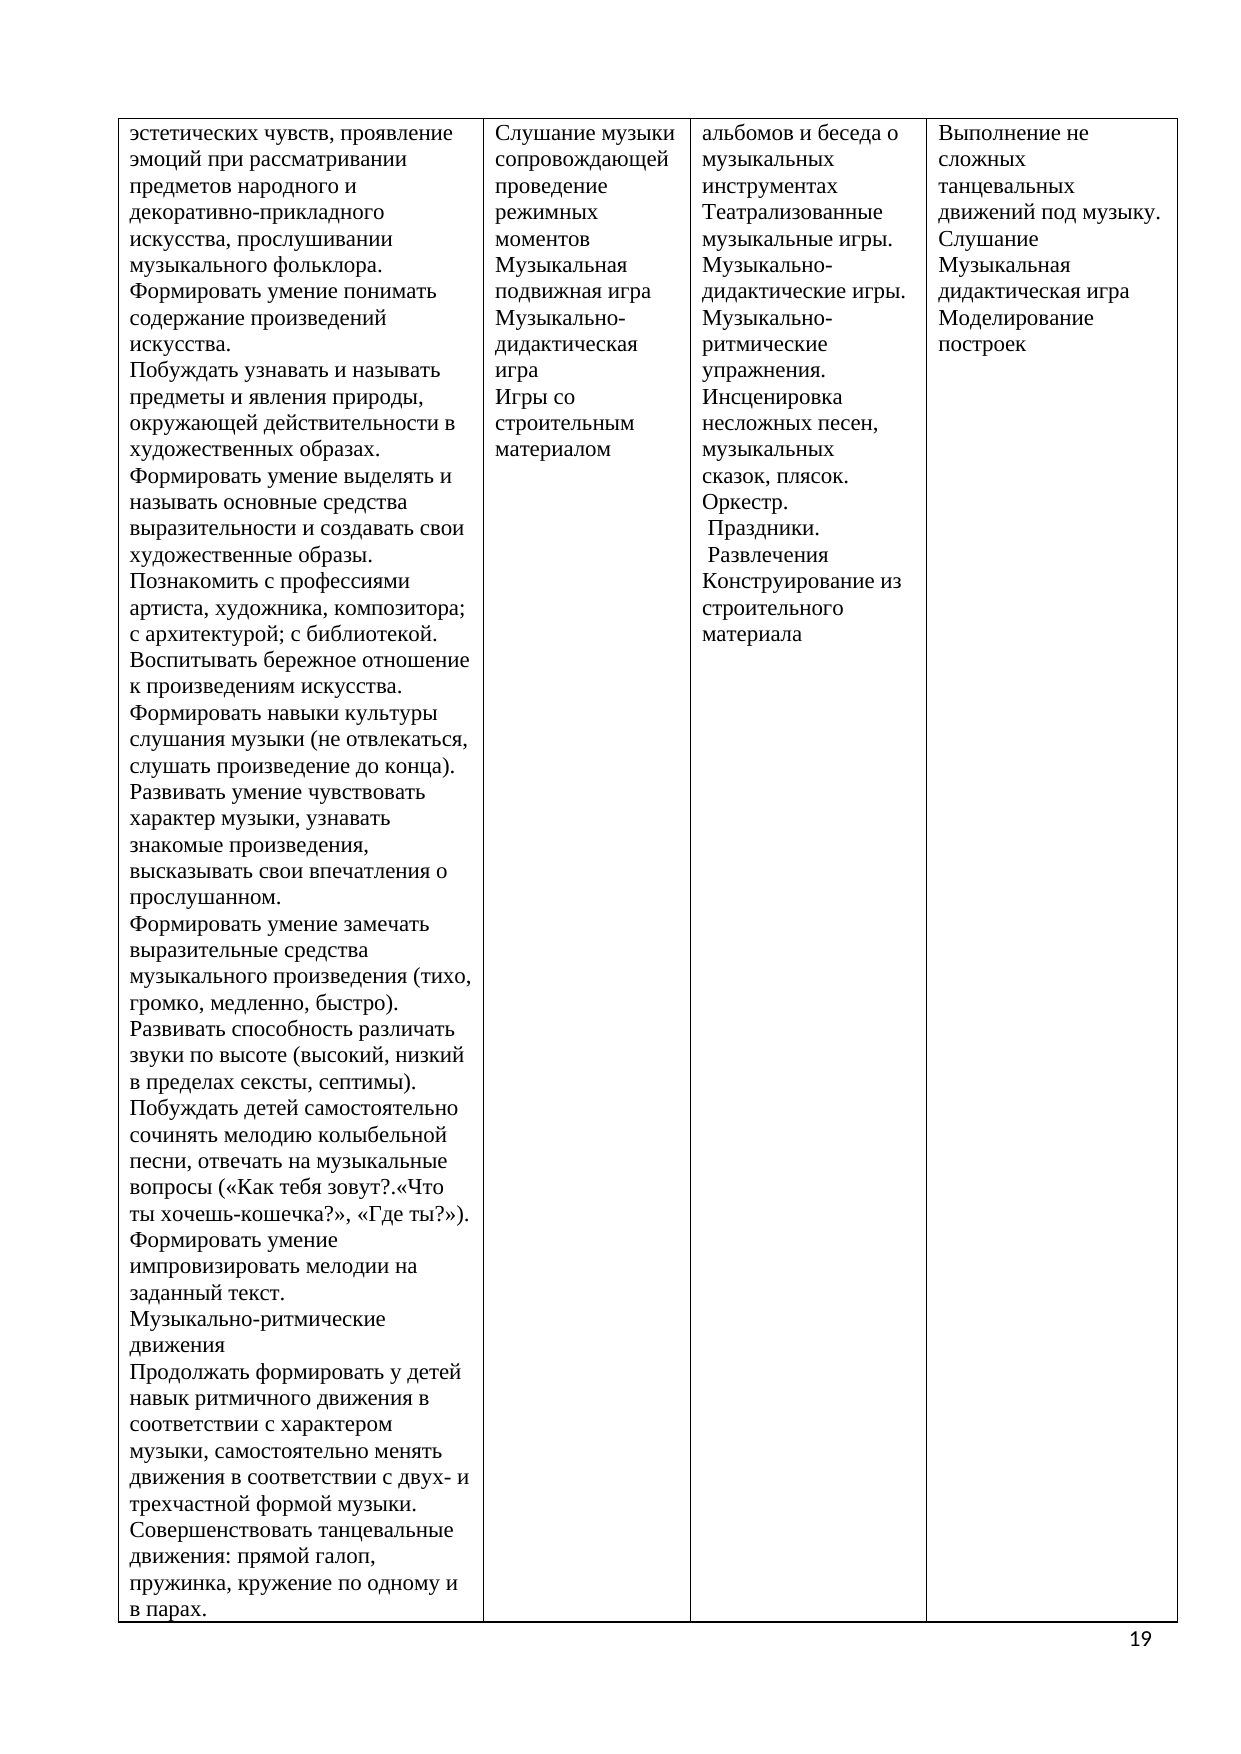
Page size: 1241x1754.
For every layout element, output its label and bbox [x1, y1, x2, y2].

table_cell [484, 119, 690, 1621]
table_cell [691, 119, 926, 1621]
table_cell [119, 119, 483, 1621]
table_cell [927, 119, 1177, 1621]
